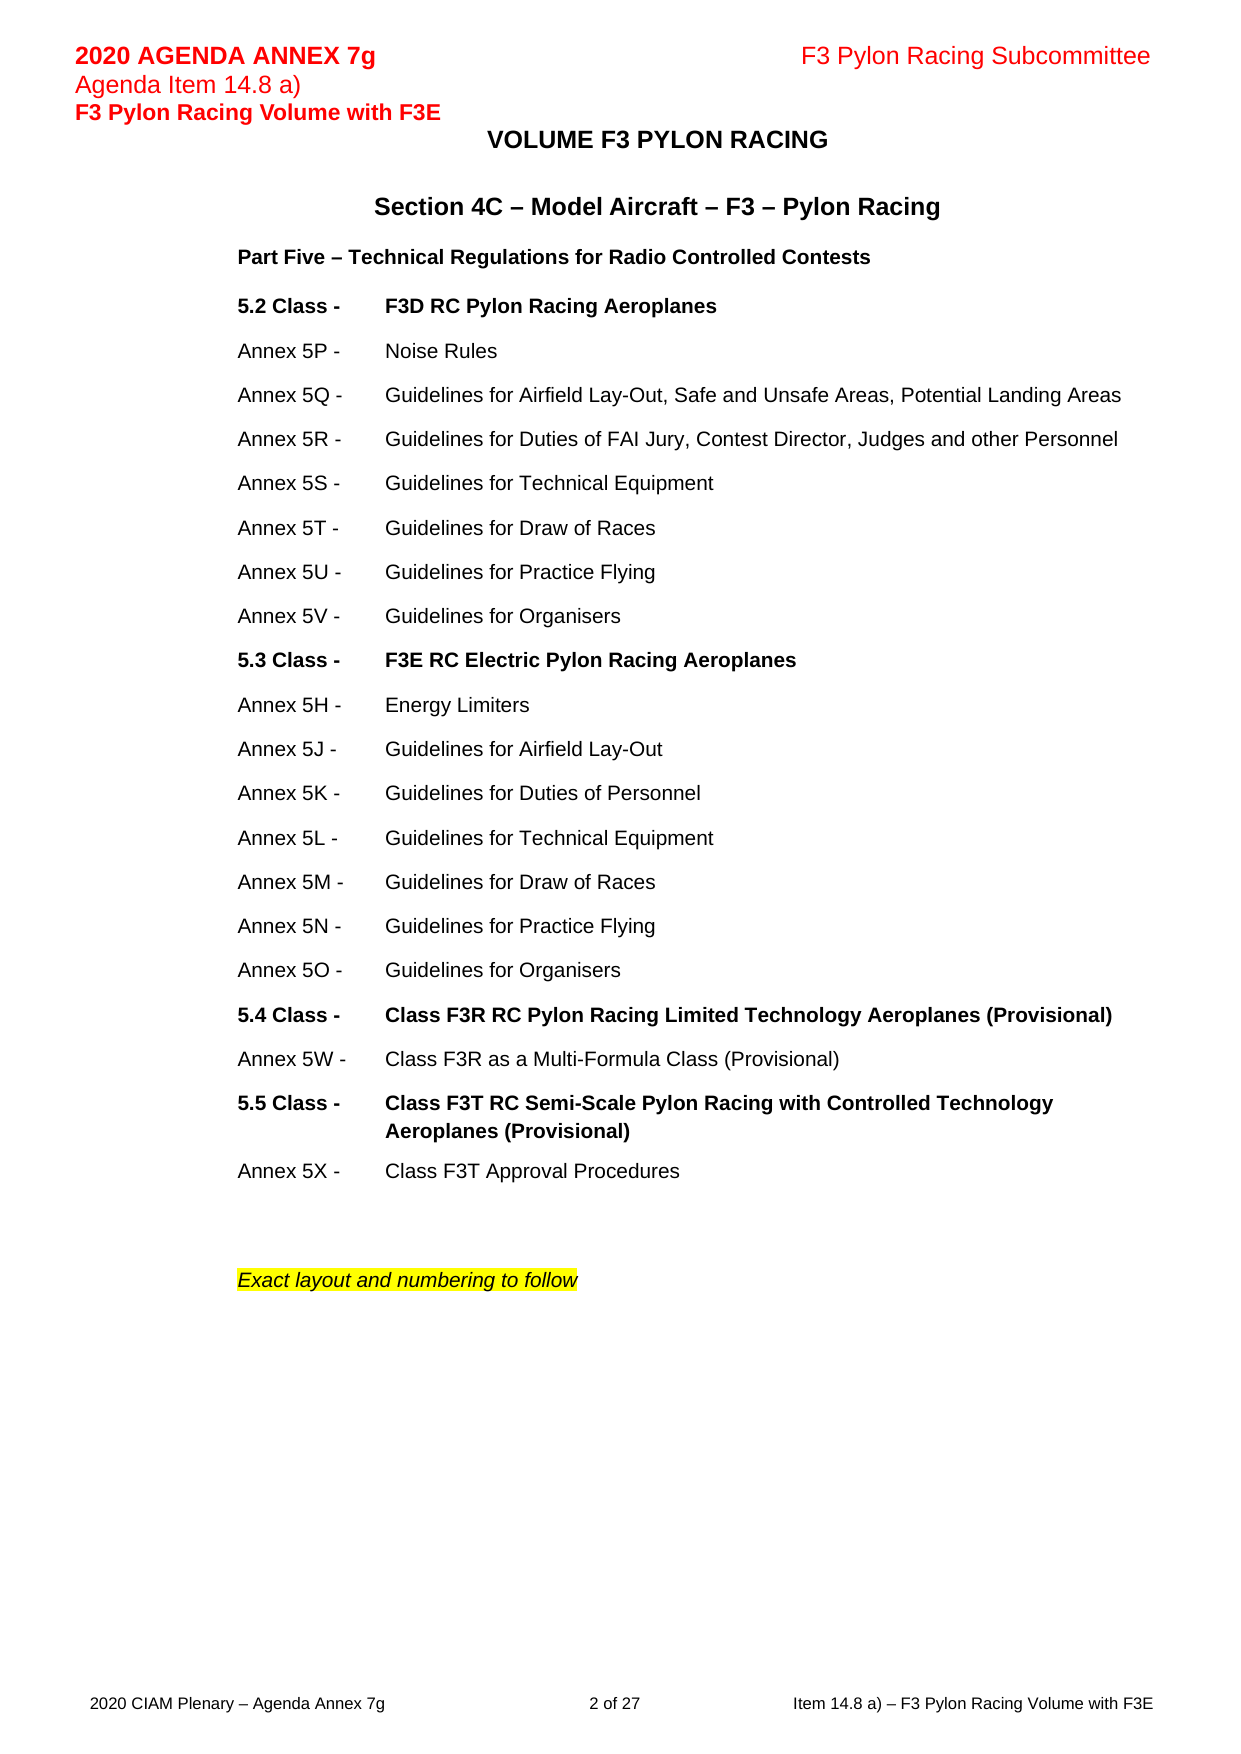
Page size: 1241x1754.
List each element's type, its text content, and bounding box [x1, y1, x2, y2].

text Annex 5S - Guidelines for Technical Equipment [237, 471, 1167, 495]
text 5.3 Class - F3E RC Electric Pylon Racing Aeroplanes [237, 648, 1167, 672]
text Exact layout and numbering to follow [237, 1267, 1167, 1291]
text VOLUME F3 pylon racing [148, 125, 1167, 154]
text Section – Model Aircraft – F3 – Pylon Racing [148, 191, 1167, 220]
text Annex 5O - Guidelines for Organisers [237, 958, 1167, 982]
text 5.5 Class - Class F3T RC Semi-Scale Pylon Racing with Controlled Technology Aeroplanes (Provisional) [237, 1091, 1167, 1142]
text Annex 5T - Guidelines for Draw of Races [237, 516, 1167, 539]
text Annex 5N - Guidelines for Practice Flying [237, 914, 1167, 938]
text Annex 5H - Energy Limiters [237, 693, 1167, 717]
text Annex 5L - Guidelines for Technical Equipment [237, 825, 1167, 849]
text 5.4 Class - Class F3R RC Pylon Racing Limited Technology Aeroplanes (Provisional) [237, 1002, 1167, 1026]
text Annex 5W - Class F3R as a Multi-Formula Class (Provisional) [237, 1047, 1167, 1071]
text Annex 5V - Guidelines for Organisers [237, 604, 1167, 628]
text Part Five – Technical Regulations for Radio Controlled Contests [237, 245, 1167, 269]
text Annex 5K - Guidelines for Duties of Personnel [237, 781, 1167, 805]
text Annex 5Q - Guidelines for Airfield Lay-Out, Safe and Unsafe Areas, Potential Landing Areas [237, 383, 1167, 407]
text Annex 5X - Class F3T Approval Procedures [237, 1158, 1167, 1182]
text Annex 5J - Guidelines for Airfield Lay-Out [237, 737, 1167, 761]
text Annex 5R - Guidelines for Duties of FAI Jury, Contest Director, Judges and other Personnel [237, 427, 1167, 451]
text 5.2 Class - F3D RC Pylon Racing Aeroplanes [237, 294, 1167, 318]
text Annex 5U - Guidelines for Practice Flying [237, 560, 1167, 584]
text Annex 5M - Guidelines for Draw of Races [237, 870, 1167, 894]
text Annex 5P - Noise Rules [237, 338, 1167, 362]
